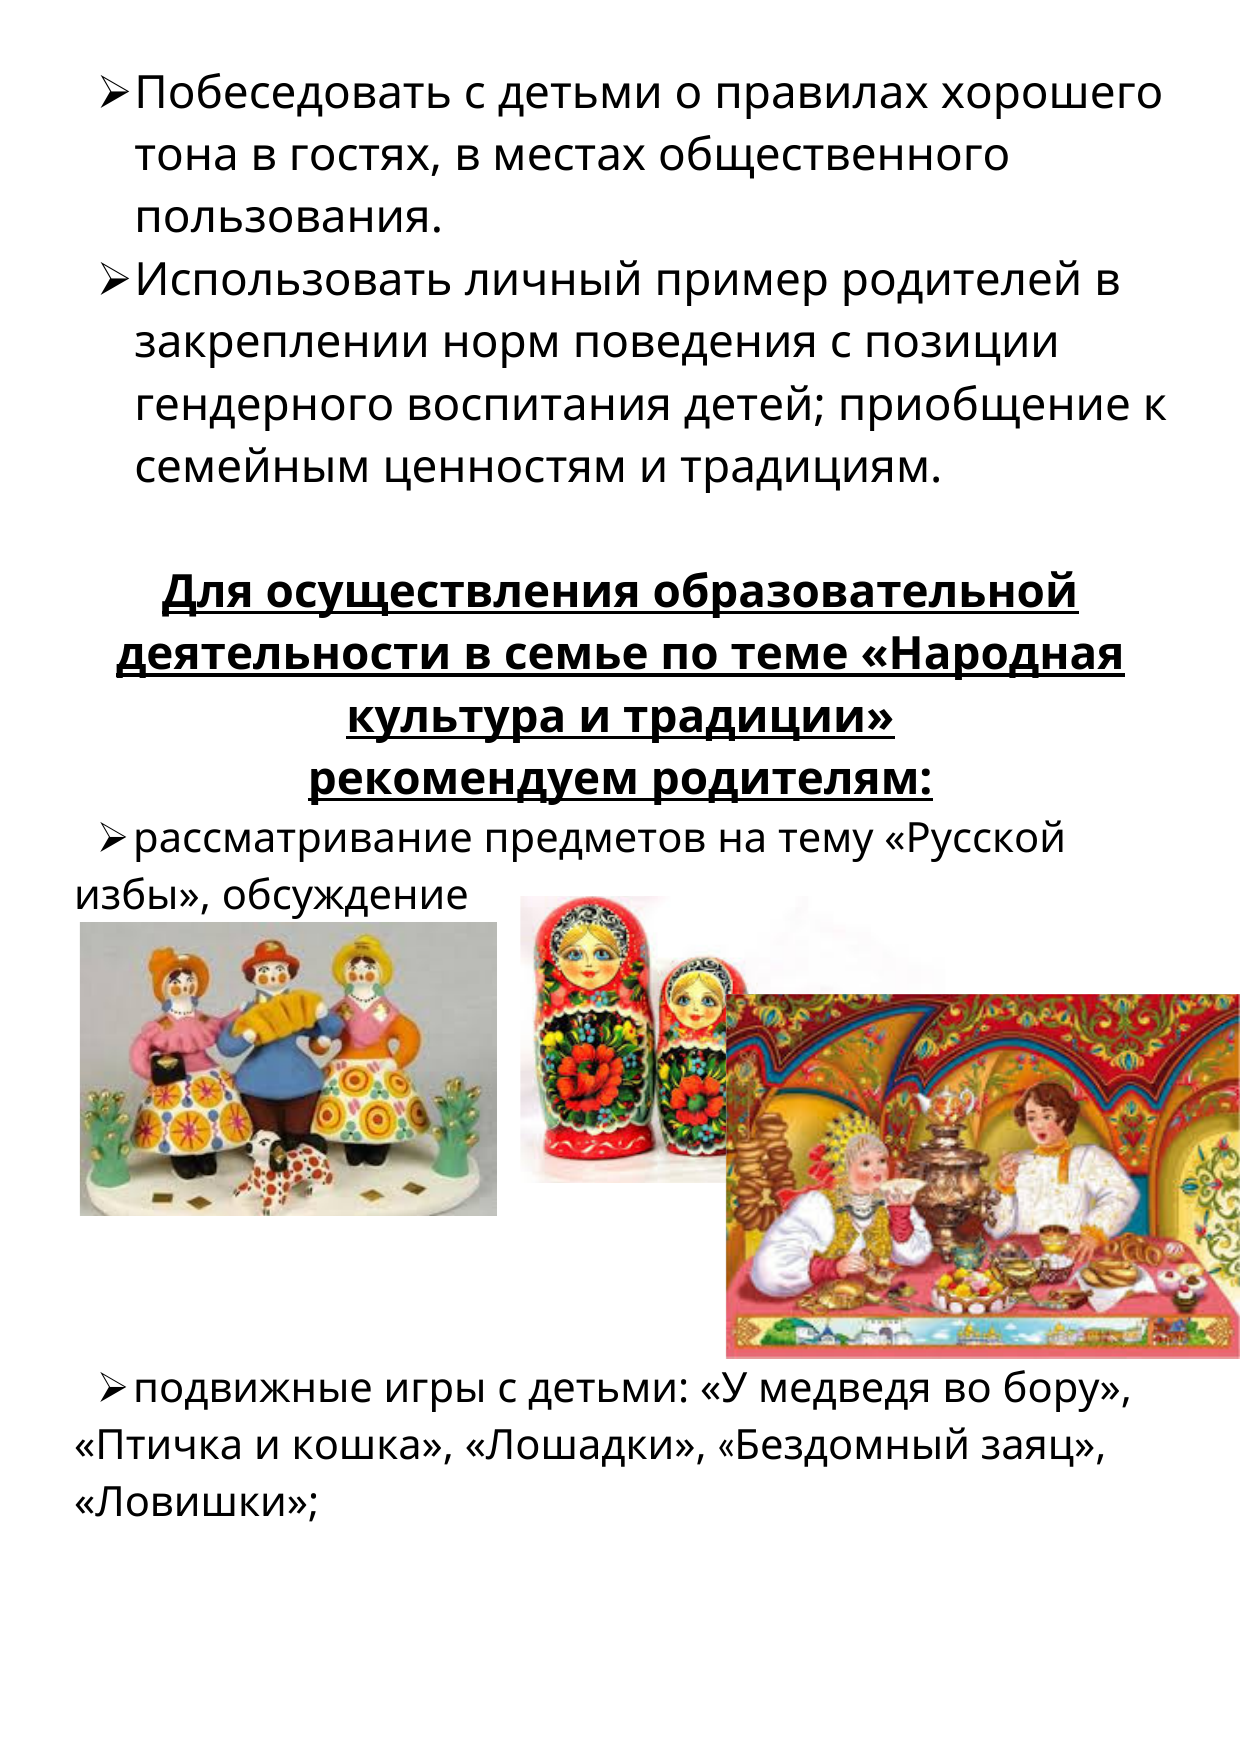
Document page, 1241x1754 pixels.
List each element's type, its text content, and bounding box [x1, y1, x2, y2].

text Для осуществления образовательной деятельности в семье по теме «Народная культура и традиции» [59, 558, 1181, 746]
list Побеседовать с детьми о правилах хорошего тона в гостях, в местах общественного пользования. [97, 59, 134, 246]
picture [79, 922, 497, 1216]
picture [520, 896, 1240, 1359]
list подвижные игры с детьми: «У медведя во бору», «Птичка и кошка», «Лошадки», «Бездомный заяц», «Ловишки»; [74, 978, 1181, 1528]
list Использовать личный пример родителей в закреплении норм поведения с позиции гендерного воспитания детей; приобщение к семейным ценностям и традициям. [97, 246, 1181, 496]
text рекомендуем родителям: [59, 746, 1181, 808]
list Побеседовать с детьми о правилах хорошего тона в гостях, в местах общественного пользования. [443, 59, 1181, 246]
list рассматривание предметов на тему «Русской избы», обсуждение [74, 808, 1154, 921]
